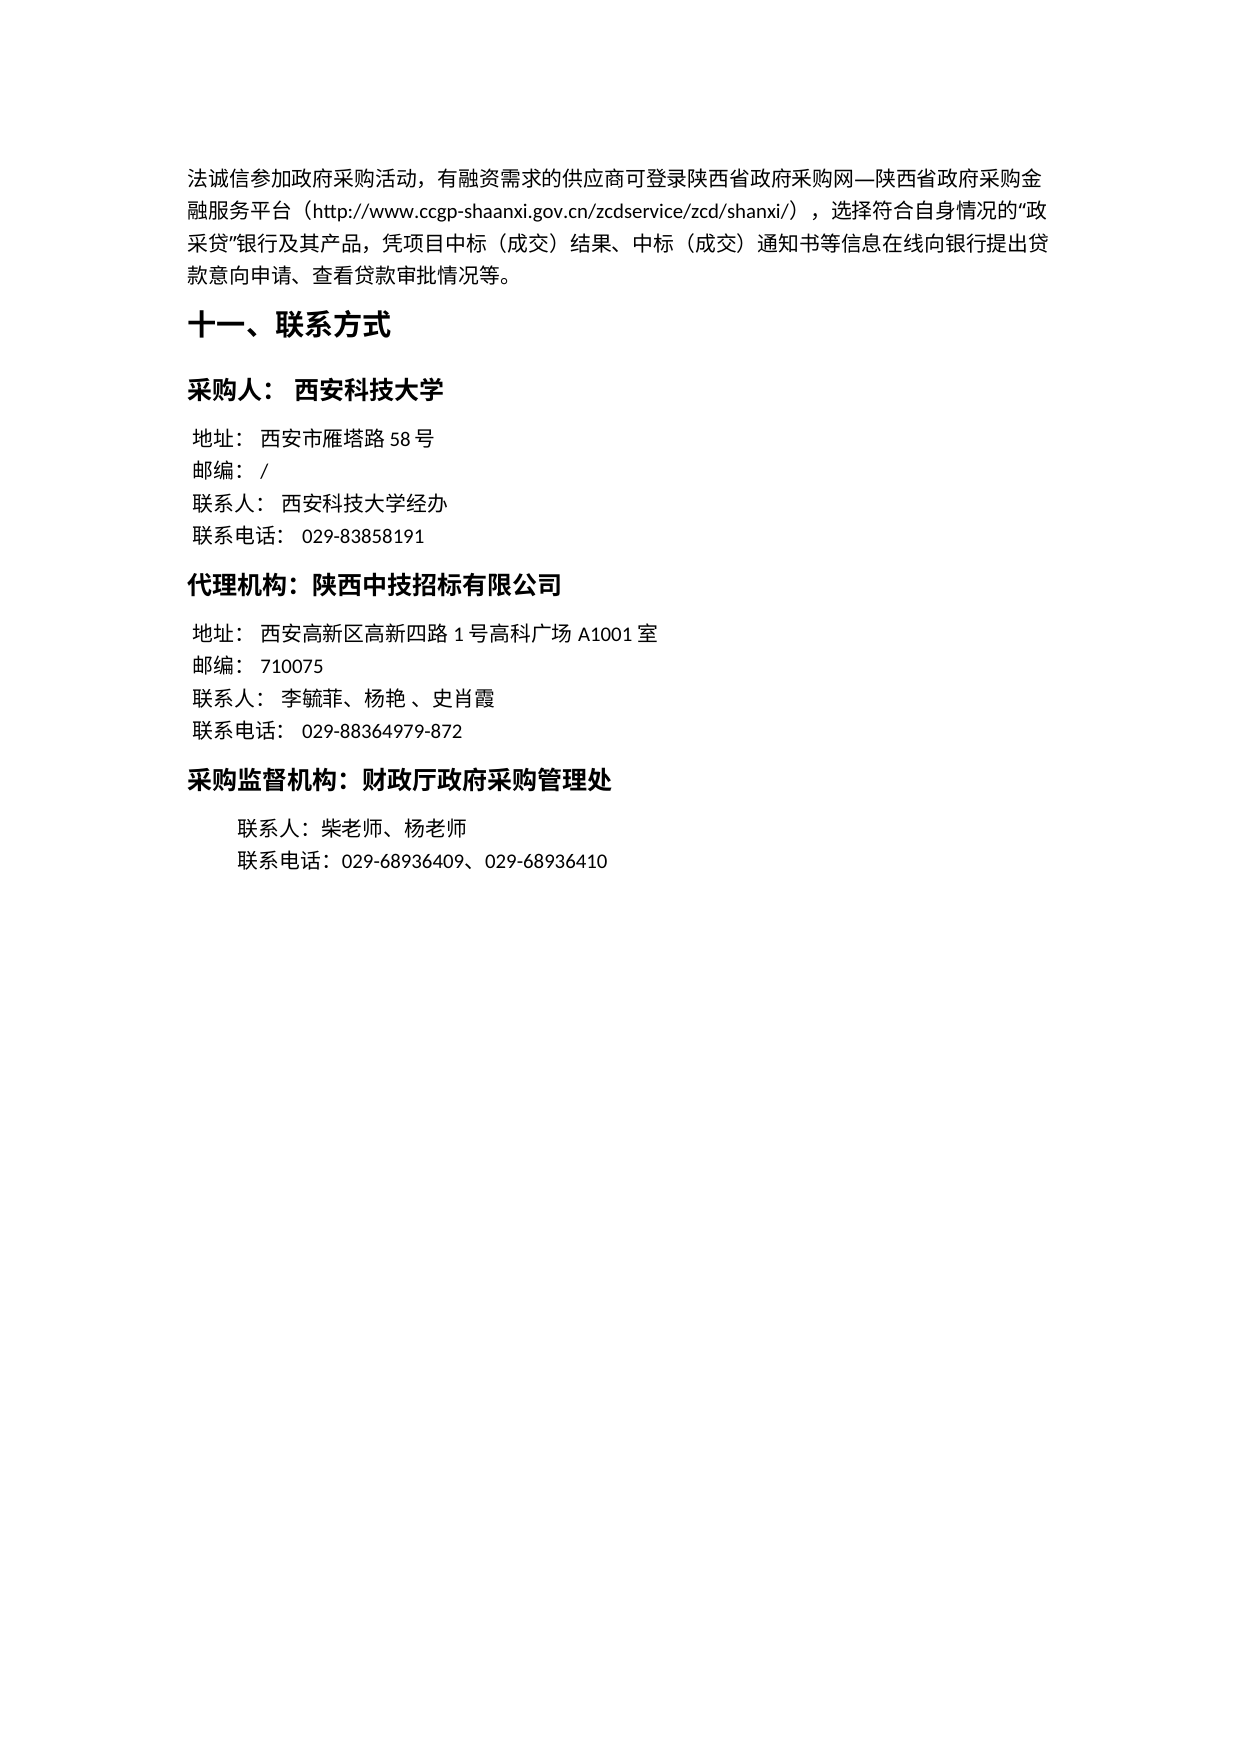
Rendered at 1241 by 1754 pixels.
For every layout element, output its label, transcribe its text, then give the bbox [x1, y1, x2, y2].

text 邮编： 710075 [187, 649, 1053, 682]
text 代理机构：陕西中技招标有限公司 [187, 552, 1053, 617]
text 联系人： 李毓菲、杨艳 、史肖霞 [187, 682, 1053, 714]
text 地址： 西安市雁塔路58号 [187, 422, 1053, 454]
text 地址： 西安高新区高新四路 1 号高科广场 A1001 室 [187, 617, 1053, 649]
text 十一、联系方式 [187, 292, 1053, 357]
text 联系电话：029-68936409、029-68936410 [187, 844, 1053, 877]
text 联系人：柴老师、杨老师 [187, 812, 1053, 844]
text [187, 162, 1053, 292]
text 联系人： 西安科技大学经办 [187, 487, 1053, 519]
text 采购人： 西安科技大学 [187, 357, 1053, 422]
text 邮编： / [187, 454, 1053, 487]
text 联系电话： 029-83858191 [187, 519, 1053, 552]
text 联系电话： 029-88364979-872 [187, 714, 1053, 747]
text 采购监督机构：财政厅政府采购管理处 [187, 747, 1053, 812]
